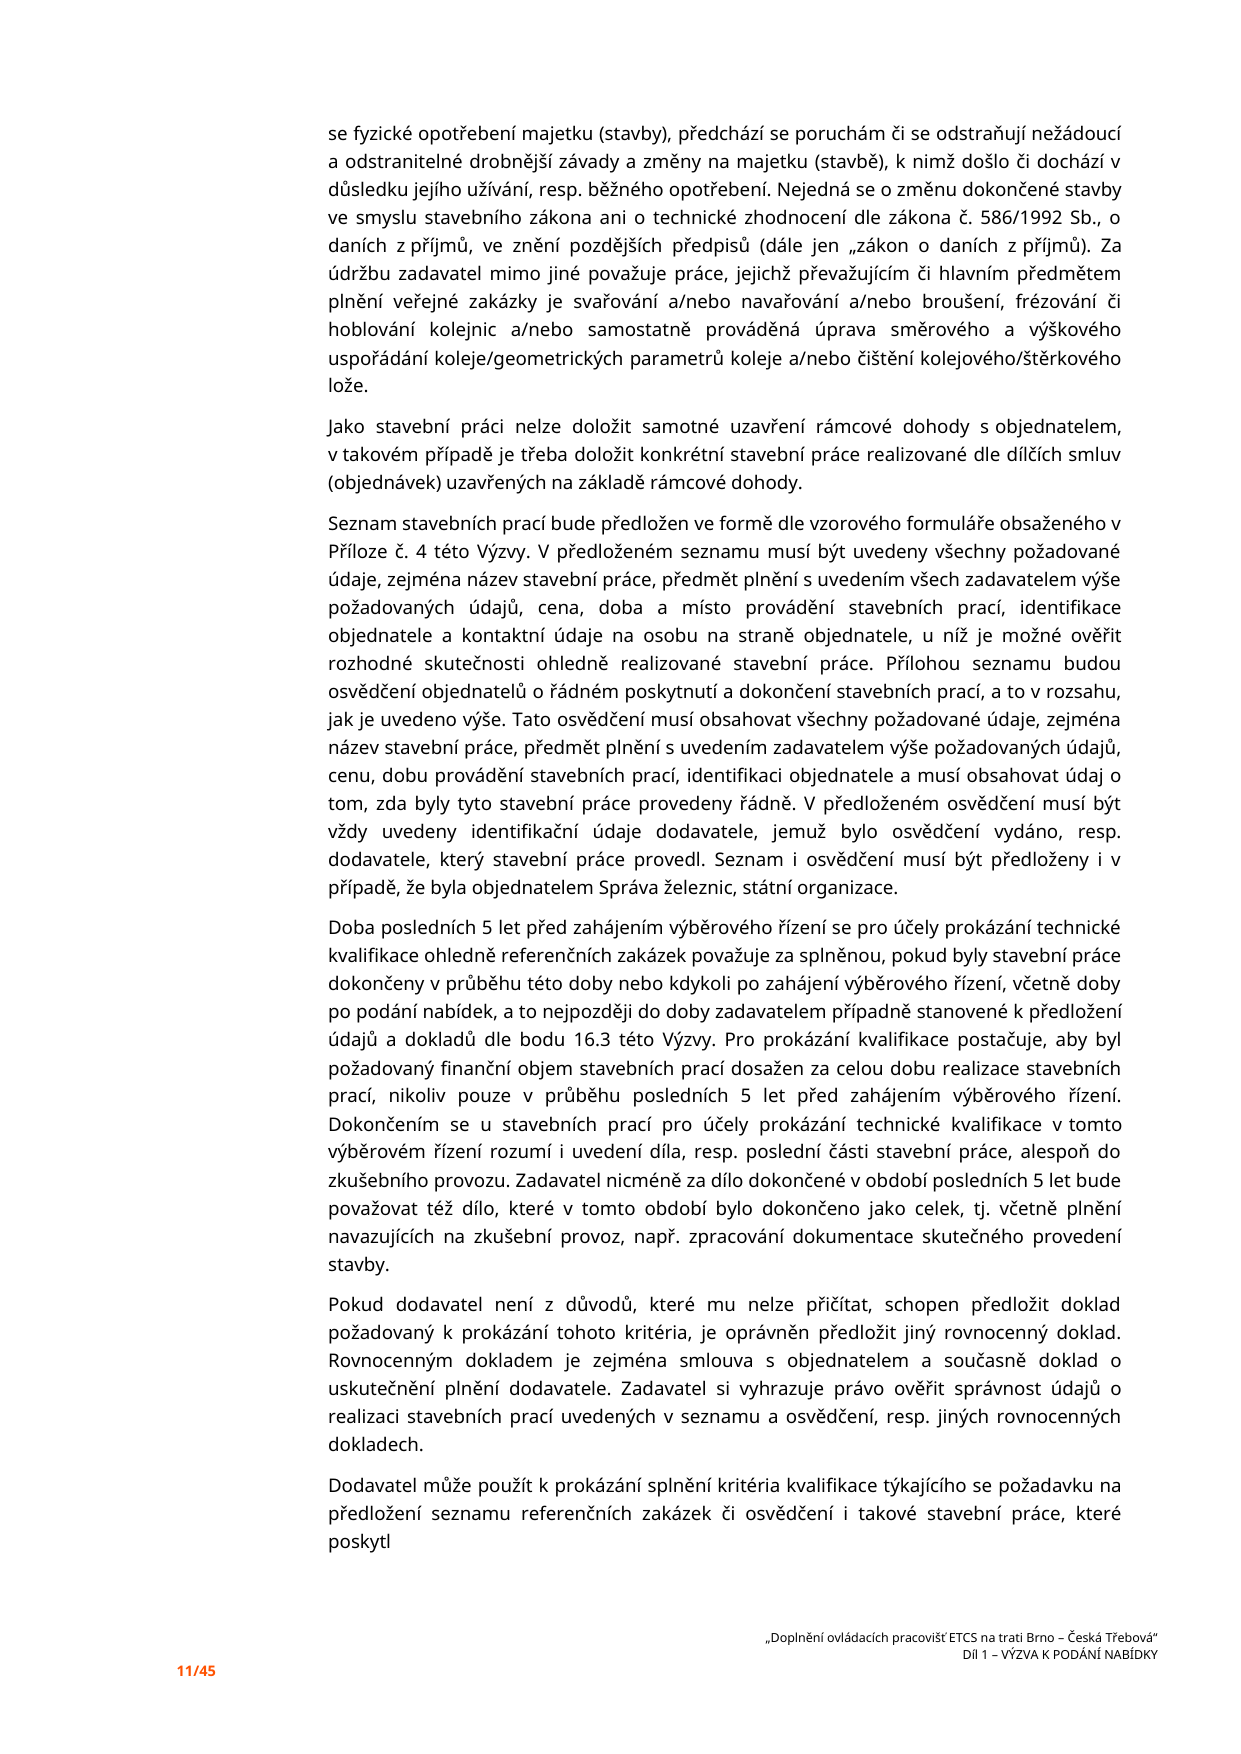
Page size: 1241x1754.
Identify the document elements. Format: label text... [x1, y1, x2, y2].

text Seznam stavebních prací bude předložen ve formě dle vzorového formuláře obsaženého v Příloze č. 4 této Výzvy. V předloženém seznamu musí být uvedeny všechny požadované údaje, zejména název stavební práce, předmět plnění s uvedením všech zadavatelem výše požadovaných údajů, cena, doba a místo provádění stavebních prací, identifikace objednatele a kontaktní údaje na osobu na straně objednatele, u níž je možné ověřit rozhodné skutečnosti ohledně realizované stavební práce. Přílohou seznamu budou osvědčení objednatelů o řádném poskytnutí a dokončení stavebních prací, a to v rozsahu, jak je uvedeno výše. Tato osvědčení musí obsahovat všechny požadované údaje, zejména název stavební práce, předmět plnění s uvedením zadavatelem výše požadovaných údajů, cenu, dobu provádění stavebních prací, identifikaci objednatele a musí obsahovat údaj o tom, zda byly tyto stavební práce provedeny řádně. V předloženém osvědčení musí být vždy uvedeny identifikační údaje dodavatele, jemuž bylo osvědčení vydáno, resp. dodavatele, který stavební práce provedl. Seznam i osvědčení musí být předloženy i v případě, že byla objednatelem Správa železnic, státní organizace. [328, 510, 1122, 900]
text Jako stavební práci nelze doložit samotné uzavření rámcové dohody s objednatelem, v takovém případě je třeba doložit konkrétní stavební práce realizované dle dílčích smluv (objednávek) uzavřených na základě rámcové dohody. [328, 413, 1122, 495]
text Pokud dodavatel není z důvodů, které mu nelze přičítat, schopen předložit doklad požadovaný k prokázání tohoto kritéria, je oprávněn předložit jiný rovnocenný doklad. Rovnocenným dokladem je zejména smlouva s objednatelem a současně doklad o uskutečnění plnění dodavatele. Zadavatel si vyhrazuje právo ověřit správnost údajů o realizaci stavebních prací uvedených v seznamu a osvědčení, resp. jiných rovnocenných dokladech. [328, 1291, 1122, 1457]
text Doba posledních 5 let před zahájením výběrového řízení se pro účely prokázání technické kvalifikace ohledně referenčních zakázek považuje za splněnou, pokud byly stavební práce dokončeny v průběhu této doby nebo kdykoli po zahájení výběrového řízení, včetně doby po podání nabídek, a to nejpozději do doby zadavatelem případně stanovené k předložení údajů a dokladů dle bodu 16.3 této Výzvy. Pro prokázání kvalifikace postačuje, aby byl požadovaný finanční objem stavebních prací dosažen za celou dobu realizace stavebních prací, nikoliv pouze v průběhu posledních 5 let před zahájením výběrového řízení. Dokončením se u stavebních prací pro účely prokázání technické kvalifikace v tomto výběrovém řízení rozumí i uvedení díla, resp. poslední části stavební práce, alespoň do zkušebního provozu. Zadavatel nicméně za dílo dokončené v období posledních 5 let bude považovat též dílo, které v tomto období bylo dokončeno jako celek, tj. včetně plnění navazujících na zkušební provoz, např. zpracování dokumentace skutečného provedení stavby. [328, 915, 1122, 1276]
text Dodavatel může použít k prokázání splnění kritéria kvalifikace týkajícího se požadavku na předložení seznamu referenčních zakázek či osvědčení i takové stavební práce, které poskytl [328, 1472, 1122, 1554]
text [328, 121, 1122, 398]
